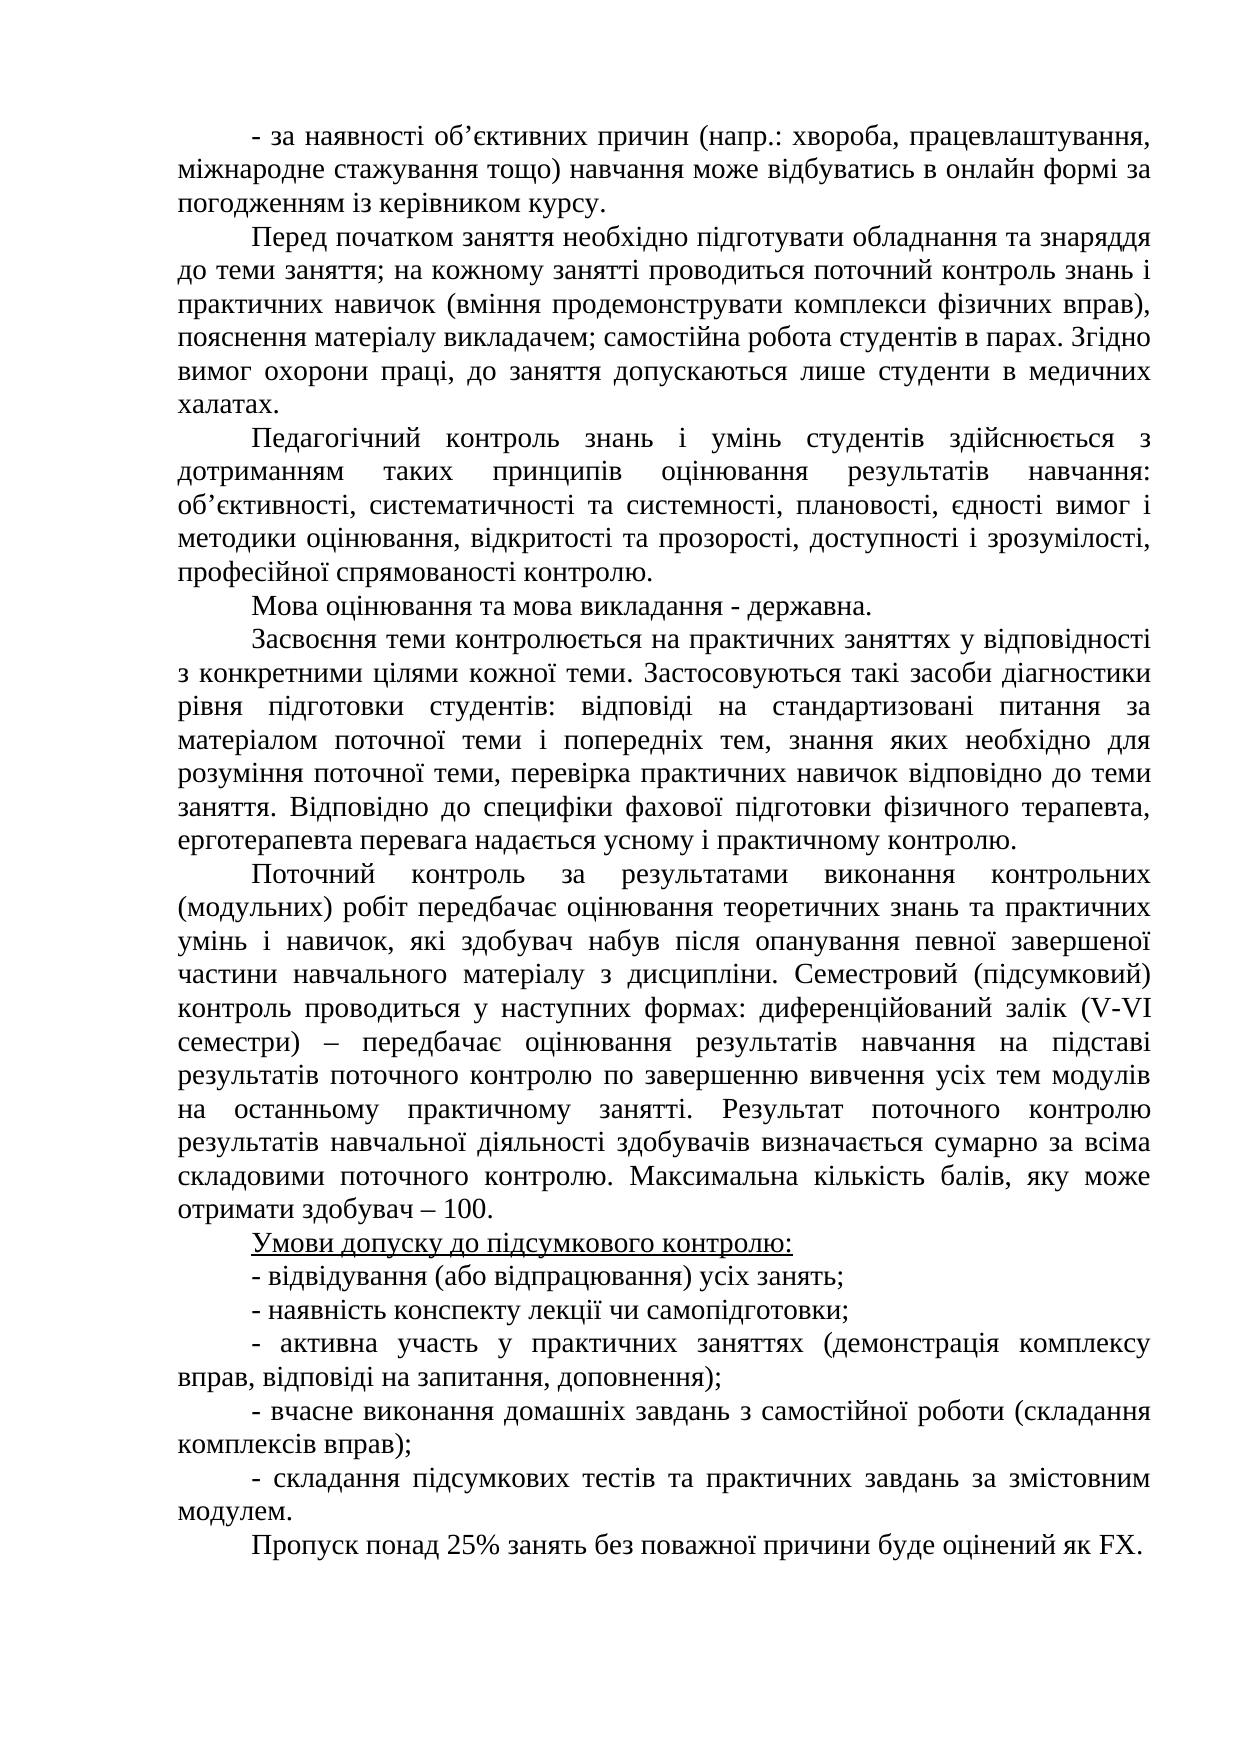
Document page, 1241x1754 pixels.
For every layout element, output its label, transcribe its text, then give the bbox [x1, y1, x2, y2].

text - активна участь у практичних заняттях (демонстрація комплексу вправ, відповіді на запитання, доповнення); [177, 1326, 1152, 1393]
text Мова оцінювання та мова викладання - державна. [177, 588, 1152, 621]
text Пропуск понад 25% занять без поважної причини буде оцінений як FX. [177, 1527, 1152, 1560]
text Засвоєння теми контролюється на практичних заняттях у відповідності з конкретними цілями кожної теми. Застосовуються такі засоби діагностики рівня підготовки студентів: відповіді на стандартизовані питання за матеріалом поточної теми і попередніх тем, знання яких необхідно для розуміння поточної теми, перевірка практичних навичок відповідно до теми заняття. Відповідно до специфіки фахової підготовки фізичного терапевта, ерготерапевта перевага надається усному і практичному контролю. [177, 621, 1152, 856]
text - за наявності об’єктивних причин (напр.: хвороба, працевлаштування, міжнародне стажування тощо) навчання може відбуватись в онлайн формі за погодженням із керівником курсу. [177, 118, 1152, 219]
text - відвідування (або відпрацювання) усіх занять; [177, 1258, 1152, 1292]
list Перед початком заняття необхідно підготувати обладнання та знаряддя до теми заняття; на кожному занятті проводиться поточний контроль знань і практичних навичок (вміння продемонструвати комплекси фізичних вправ), пояснення матеріалу викладачем; самостійна робота студентів в парах. Згідно вимог охорони праці, до заняття допускаються лише студенти в медичних халатах. [177, 219, 1152, 420]
text Педагогічний контроль знань і умінь студентів здійснюється з дотриманням таких принципів оцінювання результатів навчання: об’єктивності, систематичності та системності, плановості, єдності вимог і методики оцінювання, відкритості та прозорості, доступності і зрозумілості, професійної спрямованості контролю. [177, 420, 1152, 588]
text - складання підсумкових тестів та практичних завдань за змістовним модулем. [177, 1460, 1152, 1527]
text - вчасне виконання домашніх завдань з самостійної роботи (складання комплексів вправ); [177, 1393, 1152, 1460]
text Умови допуску до підсумкового контролю: [177, 1225, 1152, 1258]
text Поточний контроль за результатами виконання контрольних (модульних) робіт передбачає оцінювання теоретичних знань та практичних умінь і навичок, які здобувач набув після опанування певної завершеної частини навчального матеріалу з дисципліни. Семестровий (підсумковий) контроль проводиться у наступних формах: диференційований залік (V-VI семестри) – передбачає оцінювання результатів навчання на підставі результатів поточного контролю по завершенню вивчення усіх тем модулів на останньому практичному занятті. Результат поточного контролю результатів навчальної діяльності здобувачів визначається сумарно за всіма складовими поточного контролю. Максимальна кількість балів, яку може отримати здобувач – 100. [177, 856, 1152, 1225]
text - наявність конспекту лекції чи самопідготовки; [177, 1292, 1152, 1326]
